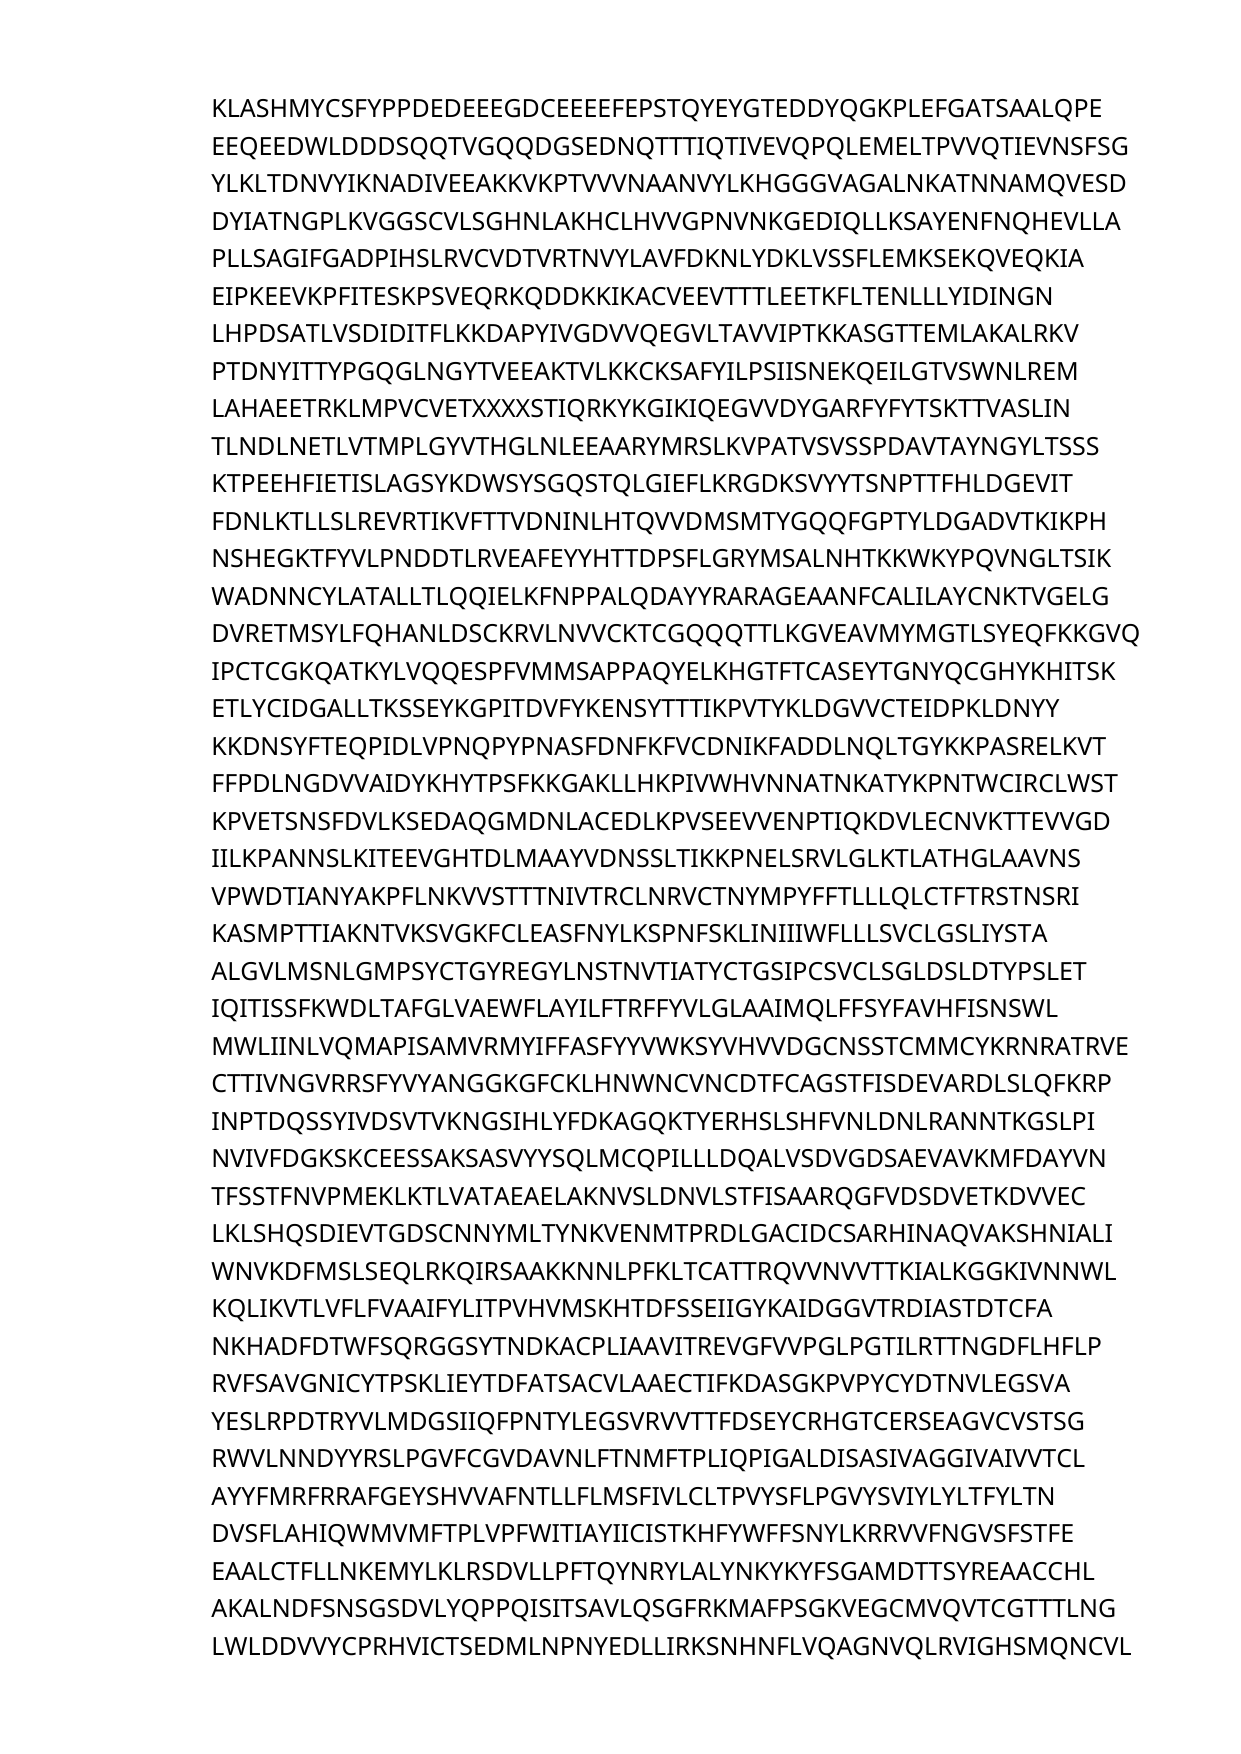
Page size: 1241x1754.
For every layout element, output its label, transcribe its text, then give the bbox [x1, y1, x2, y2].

text PTDNYITTYPGQGLNGYTVEEAKTVLKKCKSAFYILPSIISNEKQEILGTVSWNLREM [75, 352, 1165, 389]
text EIPKEEVKPFITESKPSVEQRKQDDKKIKACVEEVTTTLEETKFLTENLLLYIDINGN [75, 277, 1165, 314]
text TLNDLNETLVTMPLGYVTHGLNLEEAARYMRSLKVPATVSVSSPDAVTAYNGYLTSSS [75, 427, 1165, 464]
text FFPDLNGDVVAIDYKHYTPSFKKGAKLLHKPIVWHVNNATNKATYKPNTWCIRCLWST [75, 764, 1165, 802]
text WNVKDFMSLSEQLRKQIRSAAKKNNLPFKLTCATTRQVVNVVTTKIALKGGKIVNNWL [75, 1252, 1165, 1289]
text KKDNSYFTEQPIDLVPNQPYPNASFDNFKFVCDNIKFADDLNQLTGYKKPASRELKVT [75, 727, 1165, 764]
text YLKLTDNVYIKNADIVEEAKKVKPTVVVNAANVYLKHGGGVAGALNKATNNAMQVESD [75, 164, 1165, 202]
text KLASHMYCSFYPPDEDEEEGDCEEEEFEPSTQYEYGTEDDYQGKPLEFGATSAALQPE [75, 89, 1165, 127]
text ALGVLMSNLGMPSYCTGYREGYLNSTNVTIATYCTGSIPCSVCLSGLDSLDTYPSLET [75, 952, 1165, 989]
text KPVETSNSFDVLKSEDAQGMDNLACEDLKPVSEEVVENPTIQKDVLECNVKTTEVVGD [75, 802, 1165, 839]
text RWVLNNDYYRSLPGVFCGVDAVNLFTNMFTPLIQPIGALDISASIVAGGIVAIVVTCL [75, 1439, 1165, 1477]
text AKALNDFSNSGSDVLYQPPQISITSAVLQSGFRKMAFPSGKVEGCMVQVTCGTTTLNG [75, 1589, 1165, 1627]
text LWLDDVVYCPRHVICTSEDMLNPNYEDLLIRKSNHNFLVQAGNVQLRVIGHSMQNCVL [75, 1627, 1165, 1664]
text LAHAEETRKLMPVCVETXXXXSTIQRKYKGIKIQEGVVDYGARFYFYTSKTTVASLIN [75, 389, 1165, 427]
text EEQEEDWLDDDSQQTVGQQDGSEDNQTTTIQTIVEVQPQLEMELTPVVQTIEVNSFSG [75, 127, 1165, 164]
text IQITISSFKWDLTAFGLVAEWFLAYILFTRFFYVLGLAAIMQLFFSYFAVHFISNSWL [75, 989, 1165, 1027]
text RVFSAVGNICYTPSKLIEYTDFATSACVLAAECTIFKDASGKPVPYCYDTNVLEGSVA [75, 1364, 1165, 1402]
text EAALCTFLLNKEMYLKLRSDVLLPFTQYNRYLALYNKYKYFSGAMDTTSYREAACCHL [75, 1552, 1165, 1589]
text NKHADFDTWFSQRGGSYTNDKACPLIAAVITREVGFVVPGLPGTILRTTNGDFLHFLP [75, 1327, 1165, 1364]
text FDNLKTLLSLREVRTIKVFTTVDNINLHTQVVDMSMTYGQQFGPTYLDGADVTKIKPH [75, 502, 1165, 539]
text IILKPANNSLKITEEVGHTDLMAAYVDNSSLTIKKPNELSRVLGLKTLATHGLAAVNS [75, 839, 1165, 877]
text KASMPTTIAKNTVKSVGKFCLEASFNYLKSPNFSKLINIIIWFLLLSVCLGSLIYSTA [75, 914, 1165, 952]
text INPTDQSSYIVDSVTVKNGSIHLYFDKAGQKTYERHSLSHFVNLDNLRANNTKGSLPI [75, 1102, 1165, 1139]
text TFSSTFNVPMEKLKTLVATAEAELAKNVSLDNVLSTFISAARQGFVDSDVETKDVVEC [75, 1177, 1165, 1214]
text YESLRPDTRYVLMDGSIIQFPNTYLEGSVRVVTTFDSEYCRHGTCERSEAGVCVSTSG [75, 1402, 1165, 1439]
text NVIVFDGKSKCEESSAKSASVYYSQLMCQPILLLDQALVSDVGDSAEVAVKMFDAYVN [75, 1139, 1165, 1177]
text WADNNCYLATALLTLQQIELKFNPPALQDAYYRARAGEAANFCALILAYCNKTVGELG [75, 577, 1165, 614]
text DVRETMSYLFQHANLDSCKRVLNVVCKTCGQQQTTLKGVEAVMYMGTLSYEQFKKGVQ [75, 614, 1165, 652]
text IPCTCGKQATKYLVQQESPFVMMSAPPAQYELKHGTFTCASEYTGNYQCGHYKHITSK [75, 652, 1165, 689]
text DVSFLAHIQWMVMFTPLVPFWITIAYIICISTKHFYWFFSNYLKRRVVFNGVSFSTFE [75, 1514, 1165, 1552]
text KTPEEHFIETISLAGSYKDWSYSGQSTQLGIEFLKRGDKSVYYTSNPTTFHLDGEVIT [75, 464, 1165, 502]
text PLLSAGIFGADPIHSLRVCVDTVRTNVYLAVFDKNLYDKLVSSFLEMKSEKQVEQKIA [75, 239, 1165, 277]
text LKLSHQSDIEVTGDSCNNYMLTYNKVENMTPRDLGACIDCSARHINAQVAKSHNIALI [75, 1214, 1165, 1252]
text CTTIVNGVRRSFYVYANGGKGFCKLHNWNCVNCDTFCAGSTFISDEVARDLSLQFKRP [75, 1064, 1165, 1102]
text MWLIINLVQMAPISAMVRMYIFFASFYYVWKSYVHVVDGCNSSTCMMCYKRNRATRVE [75, 1027, 1165, 1064]
text LHPDSATLVSDIDITFLKKDAPYIVGDVVQEGVLTAVVIPTKKASGTTEMLAKALRKV [75, 314, 1165, 352]
text DYIATNGPLKVGGSCVLSGHNLAKHCLHVVGPNVNKGEDIQLLKSAYENFNQHEVLLA [75, 202, 1165, 239]
text NSHEGKTFYVLPNDDTLRVEAFEYYHTTDPSFLGRYMSALNHTKKWKYPQVNGLTSIK [75, 539, 1165, 577]
text ETLYCIDGALLTKSSEYKGPITDVFYKENSYTTTIKPVTYKLDGVVCTEIDPKLDNYY [75, 689, 1165, 727]
text VPWDTIANYAKPFLNKVVSTTTNIVTRCLNRVCTNYMPYFFTLLLQLCTFTRSTNSRI [75, 877, 1165, 914]
text AYYFMRFRRAFGEYSHVVAFNTLLFLMSFIVLCLTPVYSFLPGVYSVIYLYLTFYLTN [75, 1477, 1165, 1514]
text KQLIKVTLVFLFVAAIFYLITPVHVMSKHTDFSSEIIGYKAIDGGVTRDIASTDTCFA [75, 1289, 1165, 1327]
